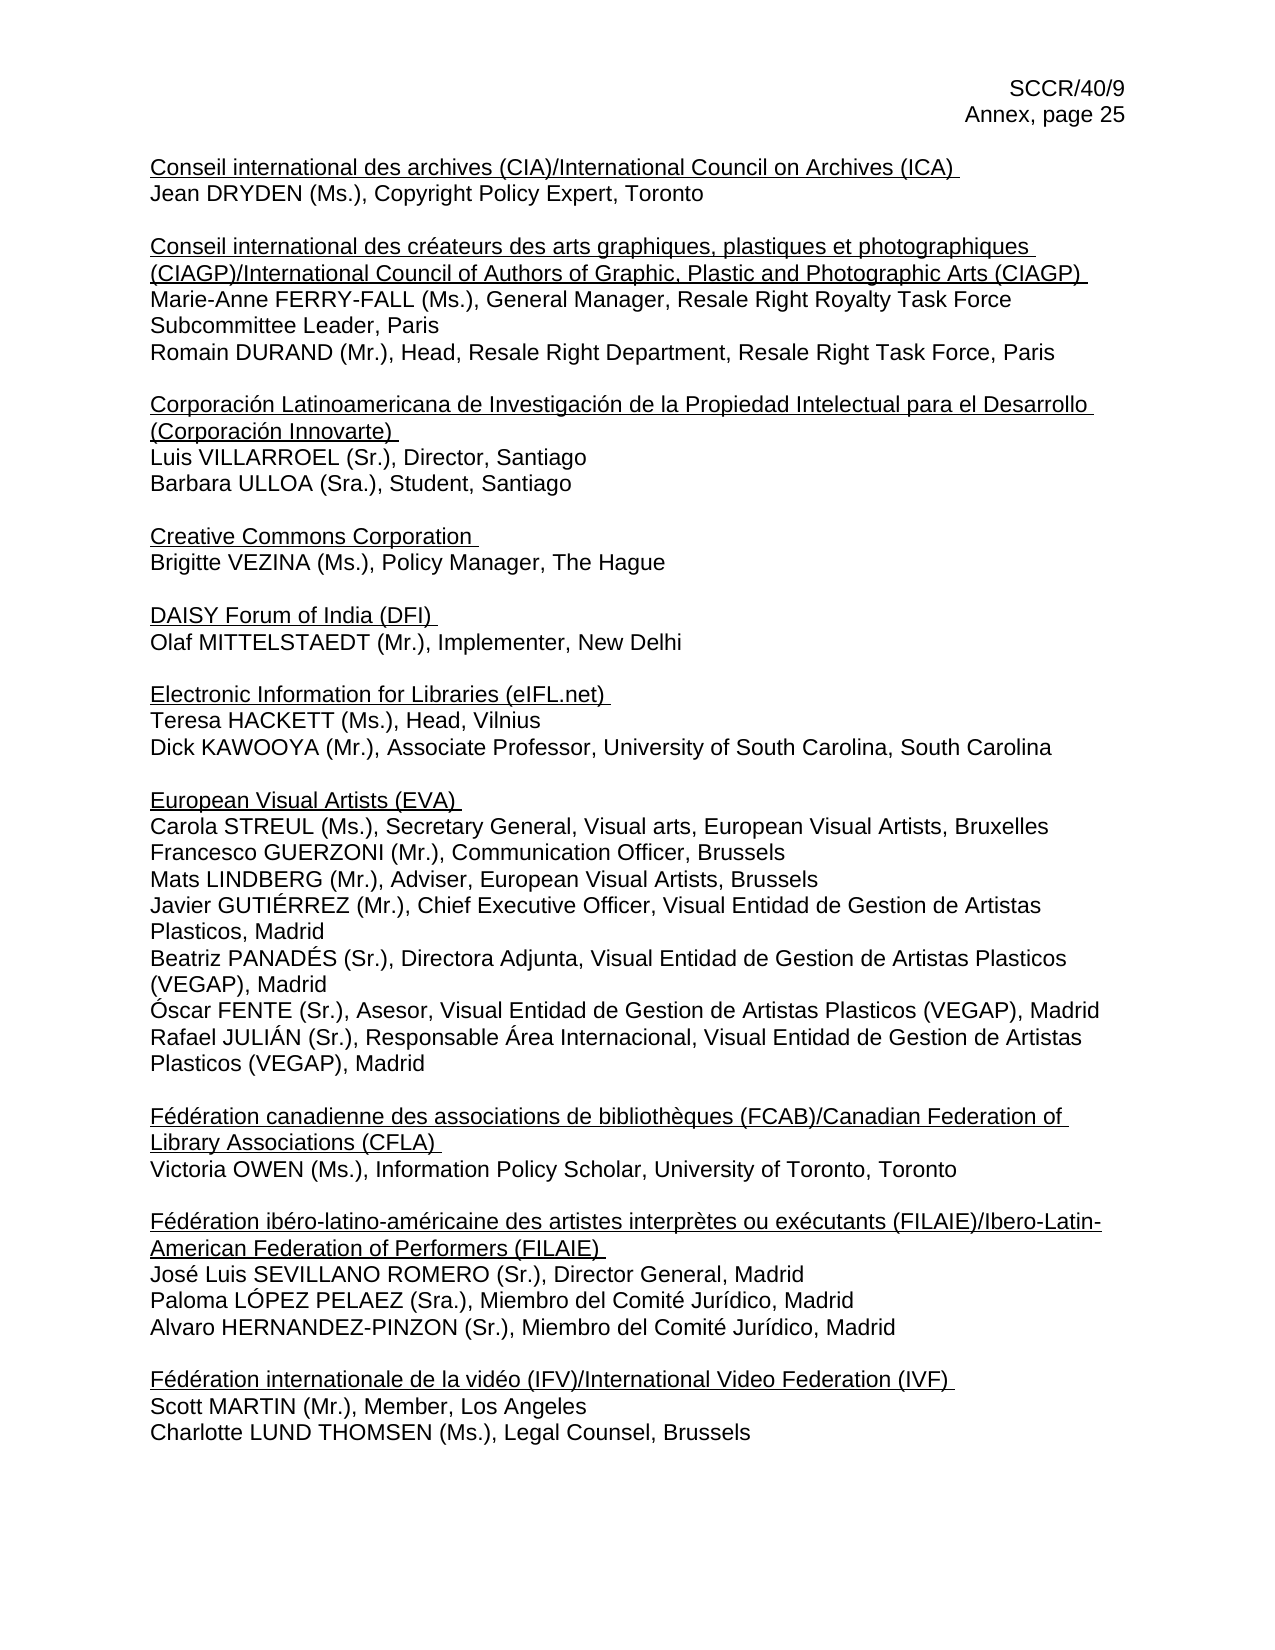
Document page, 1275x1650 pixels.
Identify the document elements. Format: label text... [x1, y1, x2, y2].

text Corporación Latinoamericana de Investigación de la Propiedad Intelectual para el Desarrollo (Corporación Innovarte) [150, 391, 1125, 444]
text Javier GUTIÉRREZ (Mr.), Chief Executive Officer, Visual Entidad de Gestion de Artistas Plasticos, Madrid [150, 892, 1125, 945]
text Alvaro HERNANDEZ-PINZON (Sr.), Miembro del Comité Jurídico, Madrid [150, 1314, 1125, 1340]
text Óscar FENTE (Sr.), Asesor, Visual Entidad de Gestion de Artistas Plasticos (VEGAP), Madrid [150, 997, 1125, 1024]
text Electronic Information for Libraries (eIFL.net) [150, 681, 1125, 707]
text Victoria OWEN (Ms.), Information Policy Scholar, University of Toronto, Toronto [150, 1156, 1125, 1182]
text Jean DRYDEN (Ms.), Copyright Policy Expert, Toronto [150, 180, 1125, 207]
text Carola STREUL (Ms.), Secretary General, Visual arts, European Visual Artists, Bruxelles [150, 813, 1125, 839]
text Luis VILLARROEL (Sr.), Director, Santiago [150, 444, 1125, 470]
text Conseil international des archives (CIA)/International Council on Archives (ICA) [150, 154, 1125, 180]
text Scott MARTIN (Mr.), Member, Los Angeles [150, 1393, 1125, 1419]
text Mats LINDBERG (Mr.), Adviser, European Visual Artists, Brussels [150, 866, 1125, 892]
text Fédération internationale de la vidéo (IFV)/International Video Federation (IVF) [150, 1366, 1125, 1393]
text Brigitte VEZINA (Ms.), Policy Manager, The Hague [150, 549, 1125, 576]
text José Luis SEVILLANO ROMERO (Sr.), Director General, Madrid [150, 1261, 1125, 1287]
text Creative Commons Corporation [150, 523, 1125, 549]
text Francesco GUERZONI (Mr.), Communication Officer, Brussels [150, 839, 1125, 866]
text European Visual Artists (EVA) [150, 787, 1125, 813]
text Charlotte LUND THOMSEN (Ms.), Legal Counsel, Brussels [150, 1419, 1125, 1445]
text DAISY Forum of India (DFI) [150, 602, 1125, 628]
text Conseil international des créateurs des arts graphiques, plastiques et photographiques (CIAGP)/International Council of Authors of Graphic, Plastic and Photographic Arts (CIAGP) [150, 233, 1125, 286]
text Teresa HACKETT (Ms.), Head, Vilnius [150, 707, 1125, 734]
text Paloma LÓPEZ PELAEZ (Sra.), Miembro del Comité Jurídico, Madrid [150, 1287, 1125, 1314]
text Rafael JULIÁN (Sr.), Responsable Área Internacional, Visual Entidad de Gestion de Artistas Plasticos (VEGAP), Madrid [150, 1024, 1125, 1076]
text Marie-Anne FERRY-FALL (Ms.), General Manager, Resale Right Royalty Task Force Subcommittee Leader, Paris [150, 286, 1125, 338]
text Fédération canadienne des associations de bibliothèques (FCAB)/Canadian Federation of Library Associations (CFLA) [150, 1103, 1125, 1156]
text Romain DURAND (Mr.), Head, Resale Right Department, Resale Right Task Force, Paris [150, 338, 1125, 365]
text Dick KAWOOYA (Mr.), Associate Professor, University of South Carolina, South Carolina [150, 734, 1125, 760]
text Olaf MITTELSTAEDT (Mr.), Implementer, New Delhi [150, 628, 1125, 655]
text Beatriz PANADÉS (Sr.), Directora Adjunta, Visual Entidad de Gestion de Artistas Plasticos (VEGAP), Madrid [150, 945, 1125, 997]
text Barbara ULLOA (Sra.), Student, Santiago [150, 470, 1125, 497]
text Fédération ibéro-latino-américaine des artistes interprètes ou exécutants (FILAIE)/Ibero-Latin-American Federation of Performers (FILAIE) [150, 1208, 1125, 1261]
